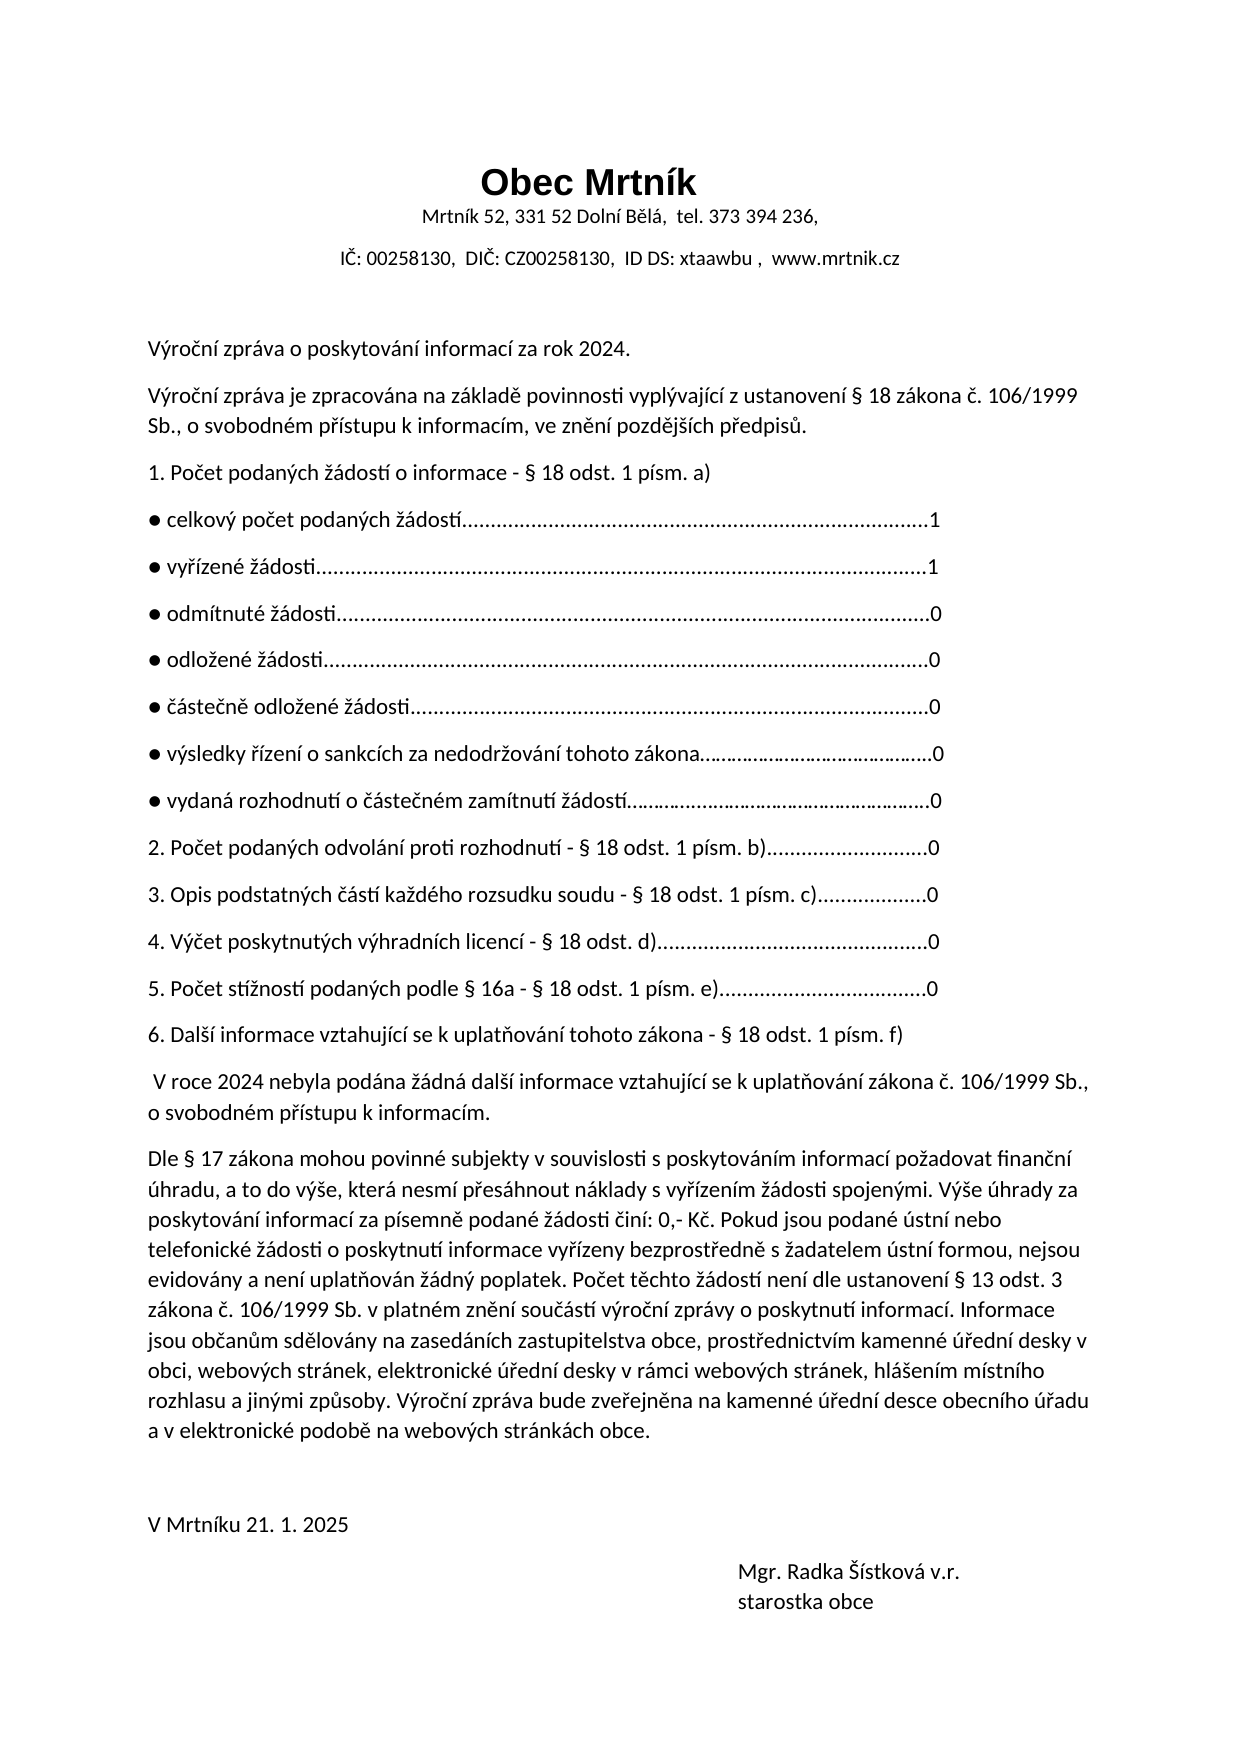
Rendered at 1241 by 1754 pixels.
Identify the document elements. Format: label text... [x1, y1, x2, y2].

text Výroční zpráva o poskytování informací za rok 2024. [148, 334, 1093, 362]
text 3. Opis podstatných částí každého rozsudku soudu - § 18 odst. 1 písm. c)...................0 [148, 880, 1093, 908]
text IČ: 00258130, DIČ: CZ00258130, ID DS: xtaawbu , www.mrtnik.cz [148, 245, 1093, 271]
text Výroční zpráva je zpracována na základě povinnosti vyplývající z ustanovení § 18 zákona č. 106/1999 Sb., o svobodném přístupu k informacím, ve znění pozdějších předpisů. [148, 381, 1093, 439]
text Mgr. Radka Šístková v.r. starostka obce [738, 1557, 1093, 1615]
text 1. Počet podaných žádostí o informace - § 18 odst. 1 písm. a) [148, 458, 1093, 486]
text ● vyřízené žádosti..........................................................................................................1 [148, 552, 1093, 580]
text 6. Další informace vztahující se k uplatňování tohoto zákona - § 18 odst. 1 písm. f) [148, 1021, 1093, 1048]
text ● výsledky řízení o sankcích za nedodržování tohoto zákona……………………………………..0 [148, 739, 1093, 767]
text ● celkový počet podaných žádostí.................................................................................1 [148, 505, 1093, 533]
text ● odložené žádosti.........................................................................................................0 [148, 646, 1093, 673]
text ● odmítnuté žádosti.......................................................................................................0 [148, 599, 1093, 627]
text ● částečně odložené žádosti..........................................................................................0 [148, 692, 1093, 720]
text 5. Počet stížností podaných podle § 16a - § 18 odst. 1 písm. e)....................................0 [148, 974, 1093, 1002]
text V roce 2024 nebyla podána žádná další informace vztahující se k uplatňování zákona č. 106/1999 Sb., o svobodném přístupu k informacím. [148, 1067, 1093, 1126]
subtitle Obec Mrtník [148, 160, 1093, 203]
text Mrtník 52, 331 52 Dolní Bělá, tel. 373 394 236, [148, 203, 1093, 228]
text 4. Výčet poskytnutých výhradních licencí - § 18 odst. d)...............................................0 [148, 927, 1093, 955]
text V Mrtníku 21. 1. 2025 [148, 1510, 1093, 1538]
text Dle § 17 zákona mohou povinné subjekty v souvislosti s poskytováním informací požadovat finanční úhradu, a to do výše, která nesmí přesáhnout náklady s vyřízením žádosti spojenými. Výše úhrady za poskytování informací za písemně podané žádosti činí: 0,- Kč. Pokud jsou podané ústní nebo telefonické žádosti o poskytnutí informace vyřízeny bezprostředně s žadatelem ústní formou, nejsou evidovány a není uplatňován žádný poplatek. Počet těchto žádostí není dle ustanovení § 13 odst. 3 zákona č. 106/1999 Sb. v platném znění součástí výroční zprávy o poskytnutí informací. Informace jsou občanům sdělovány na zasedáních zastupitelstva obce, prostřednictvím kamenné úřední desky v obci, webových stránek, elektronické úřední desky v rámci webových stránek, hlášením místního rozhlasu a jinými způsoby. Výroční zpráva bude zveřejněna na kamenné úřední desce obecního úřadu a v elektronické podobě na webových stránkách obce. [148, 1144, 1093, 1444]
text 2. Počet podaných odvolání proti rozhodnutí - § 18 odst. 1 písm. b)............................0 [148, 833, 1093, 861]
text ● vydaná rozhodnutí o částečném zamítnutí žádostí…………....…………………………………..0 [148, 786, 1093, 814]
